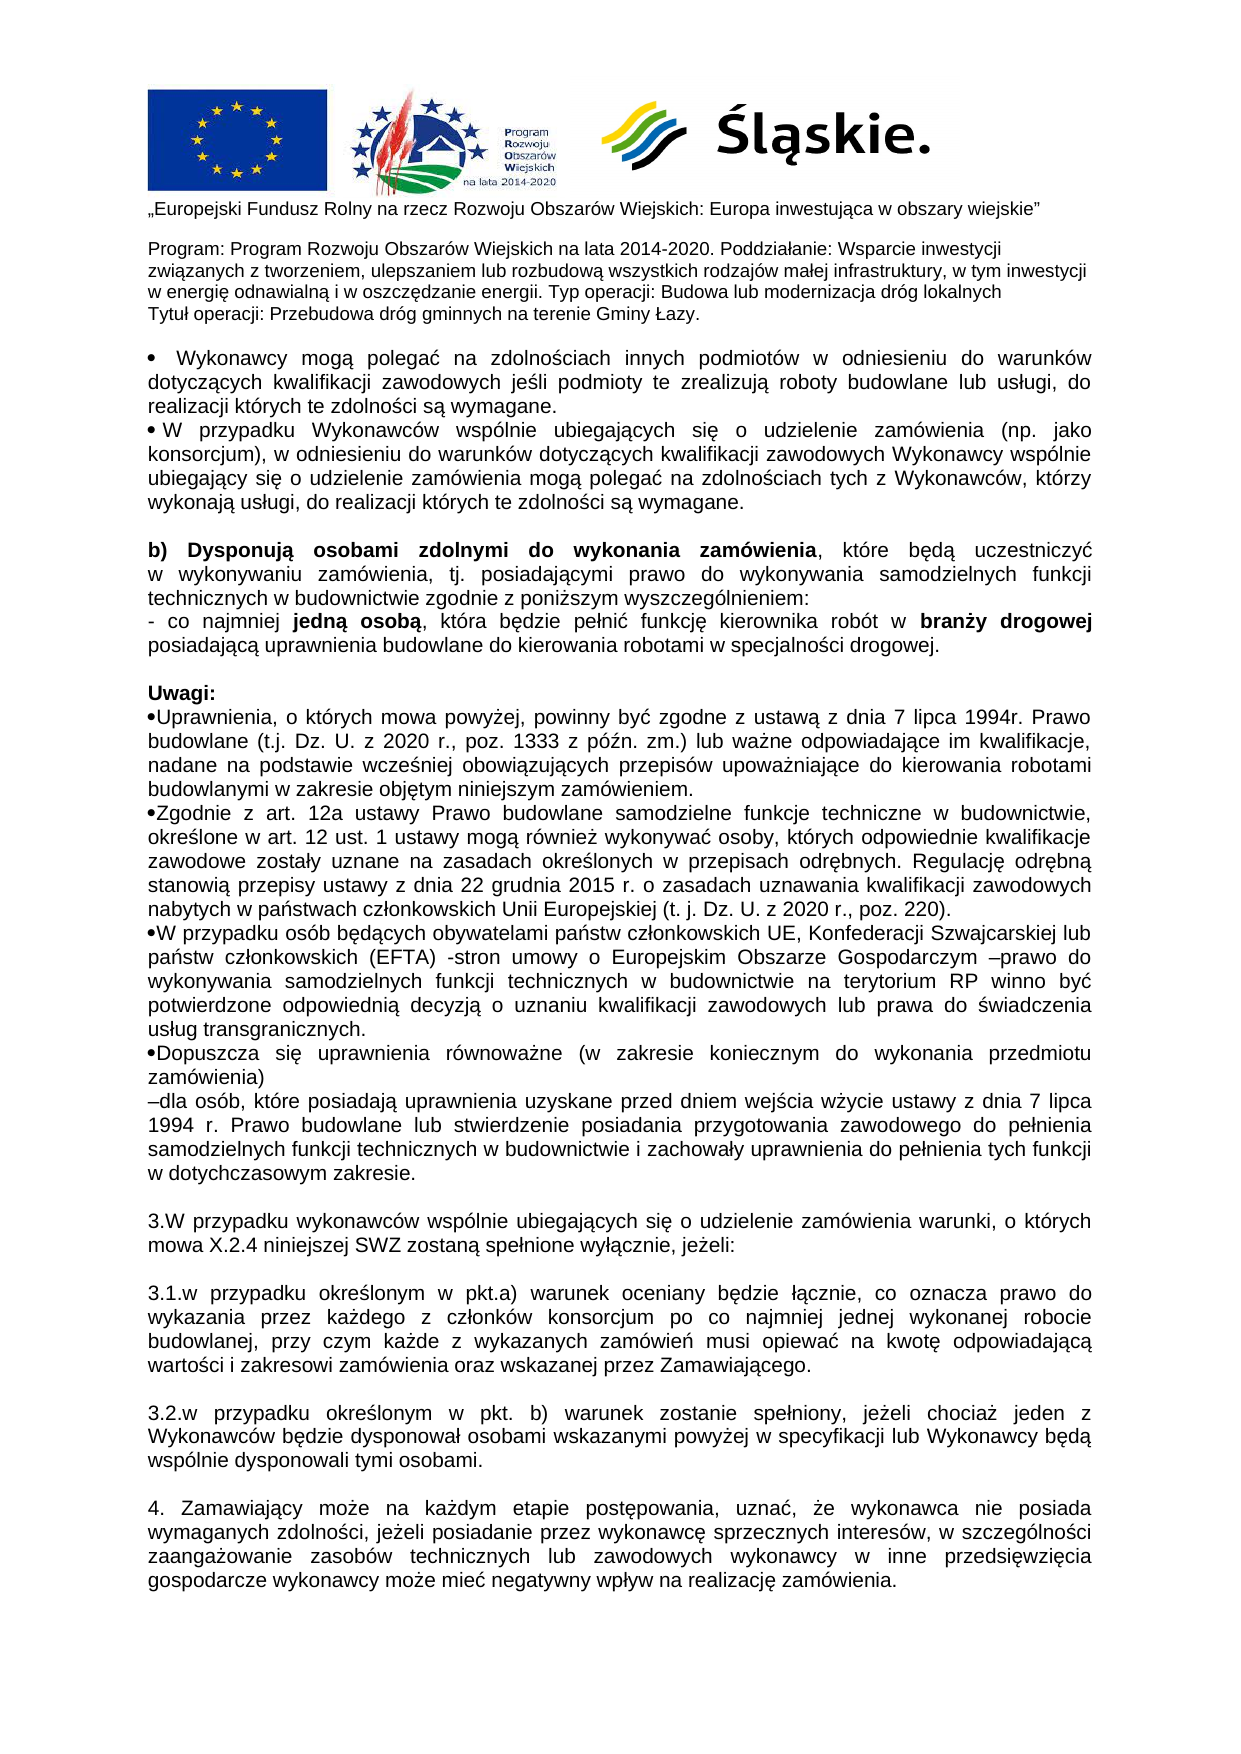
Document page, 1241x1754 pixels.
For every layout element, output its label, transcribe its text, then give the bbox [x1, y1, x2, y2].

text Zgodnie z art. 12a ustawy Prawo budowlane samodzielne funkcje techniczne w budownictwie, określone w art. 12 ust. 1 ustawy mogą również wykonywać osoby, których odpowiednie kwalifikacje zawodowe zostały uznane na zasadach określonych w przepisach odrębnych. Regulację odrębną stanowią przepisy ustawy z dnia 22 grudnia 2015 r. o zasadach uznawania kwalifikacji zawodowych nabytych w państwach członkowskich Unii Europejskiej (t. j. Dz. U. z 2020 r., poz. 220). [148, 801, 1093, 921]
text 3.W przypadku wykonawców wspólnie ubiegających się o udzielenie zamówienia warunki, o których mowa X.2.4 niniejszej SWZ zostaną spełnione wyłącznie, jeżeli: [148, 1209, 1093, 1257]
text W przypadku osób będących obywatelami państw członkowskich UE, Konfederacji Szwajcarskiej lub państw członkowskich (EFTA) -stron umowy o Europejskim Obszarze Gospodarczym –prawo do wykonywania samodzielnych funkcji technicznych w budownictwie na terytorium RP winno być potwierdzone odpowiednią decyzją o uznaniu kwalifikacji zawodowych lub prawa do świadczenia usług transgranicznych. [148, 921, 1093, 1041]
picture [569, 73, 961, 198]
text b) Dysponują osobami zdolnymi do wykonania zamówienia, które będą uczestniczyć w wykonywaniu zamówienia, tj. posiadającymi prawo do wykonywania samodzielnych funkcji technicznych w budownictwie zgodnie z poniższym wyszczególnieniem: [148, 537, 1093, 609]
list Wykonawcy mogą polegać na zdolnościach innych podmiotów w odniesieniu do warunków dotyczących kwalifikacji zawodowych jeśli podmioty te zrealizują roboty budowlane lub usługi, do realizacji których te zdolności są wymagane. [148, 346, 1093, 418]
text –dla osób, które posiadają uprawnienia uzyskane przed dniem wejścia wżycie ustawy z dnia 7 lipca 1994 r. Prawo budowlane lub stwierdzenie posiadania przygotowania zawodowego do pełnienia samodzielnych funkcji technicznych w budownictwie i zachowały uprawnienia do pełnienia tych funkcji w dotychczasowym zakresie. [148, 1089, 1093, 1185]
picture [147, 84, 565, 198]
list W przypadku Wykonawców wspólnie ubiegających się o udzielenie zamówienia (np. jako konsorcjum), w odniesieniu do warunków dotyczących kwalifikacji zawodowych Wykonawcy wspólnie ubiegający się o udzielenie zamówienia mogą polegać na zdolnościach tych z Wykonawców, którzy wykonają usługi, do realizacji których te zdolności są wymagane. [148, 418, 1093, 513]
text - co najmniej jedną osobą, która będzie pełnić funkcję kierownika robót w branży drogowej posiadającą uprawnienia budowlane do kierowania robotami w specjalności drogowej. [148, 609, 1093, 657]
text Dopuszcza się uprawnienia równoważne (w zakresie koniecznym do wykonania przedmiotu zamówienia) [148, 1041, 1093, 1089]
text 4. Zamawiający może na każdym etapie postępowania, uznać, że wykonawca nie posiada wymaganych zdolności, jeżeli posiadanie przez wykonawcę sprzecznych interesów, w szczególności zaangażowanie zasobów technicznych lub zawodowych wykonawcy w inne przedsięwzięcia gospodarcze wykonawcy może mieć negatywny wpływ na realizację zamówienia. [148, 1496, 1093, 1592]
text Uwagi: [148, 681, 1093, 705]
text Uprawnienia, o których mowa powyżej, powinny być zgodne z ustawą z dnia 7 lipca 1994r. Prawo budowlane (t.j. Dz. U. z 2020 r., poz. 1333 z późn. zm.) lub ważne odpowiadające im kwalifikacje, nadane na podstawie wcześniej obowiązujących przepisów upoważniające do kierowania robotami budowlanymi w zakresie objętym niniejszym zamówieniem. [148, 705, 1093, 801]
text 3.1.w przypadku określonym w pkt.a) warunek oceniany będzie łącznie, co oznacza prawo do wykazania przez każdego z członków konsorcjum po co najmniej jednej wykonanej robocie budowlanej, przy czym każde z wykazanych zamówień musi opiewać na kwotę odpowiadającą wartości i zakresowi zamówienia oraz wskazanej przez Zamawiającego. [148, 1281, 1093, 1376]
text 3.2.w przypadku określonym w pkt. b) warunek zostanie spełniony, jeżeli chociaż jeden z Wykonawców będzie dysponował osobami wskazanymi powyżej w specyfikacji lub Wykonawcy będą wspólnie dysponowali tymi osobami. [148, 1400, 1093, 1472]
